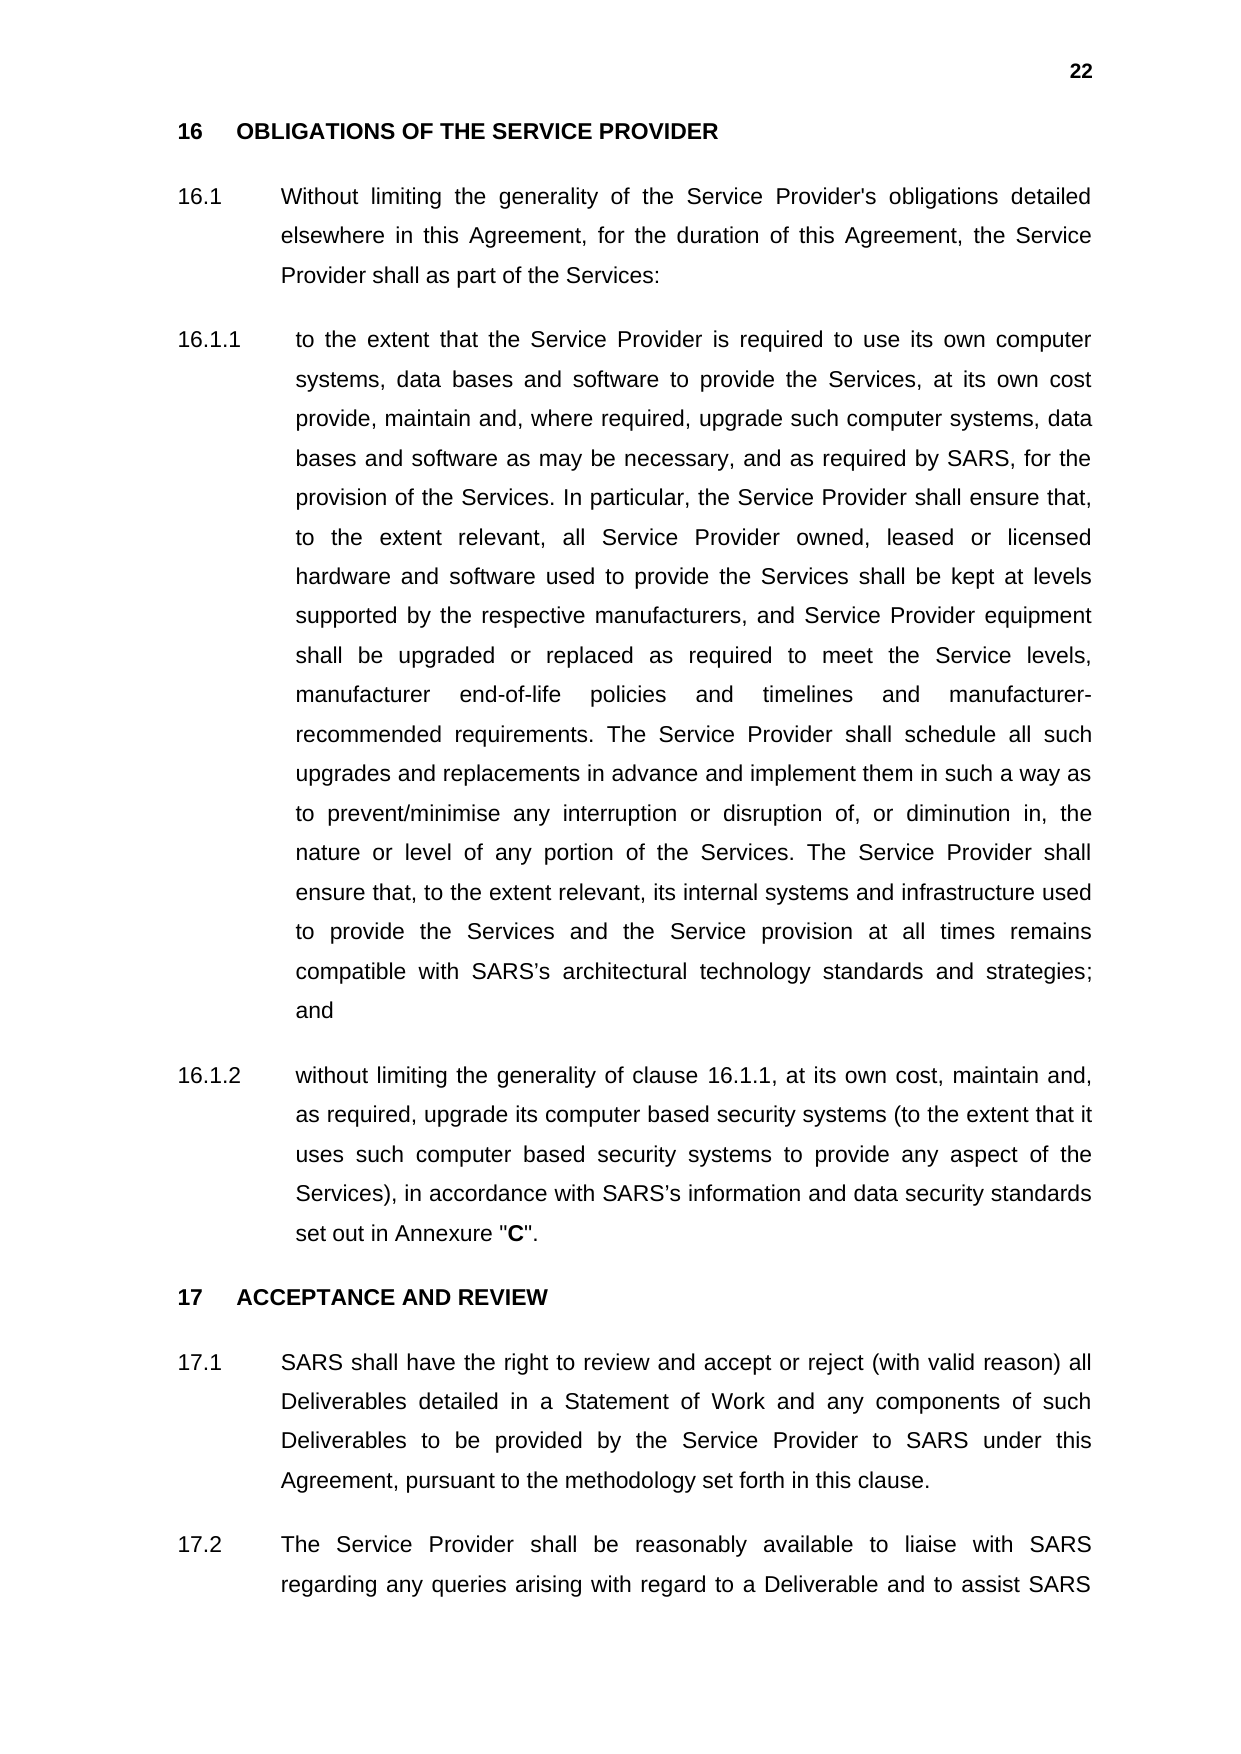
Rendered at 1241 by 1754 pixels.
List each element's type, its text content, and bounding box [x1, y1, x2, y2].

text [177, 1531, 1092, 1597]
text to the extent that the Service Provider is required to use its own computer systems, data bases and software to provide the Services, at its own cost provide, maintain and, where required, upgrade such computer systems, data bases and software as may be necessary, and as required by SARS, for the provision of the Services. In particular, the Service Provider shall ensure that, to the extent relevant, all Service Provider owned, leased or licensed hardware and software used to provide the Services shall be kept at levels supported by the respective manufacturers, and Service Provider equipment shall be upgraded or replaced as required to meet the Service levels, manufacturer end-of-life policies and timelines and manufacturer-recommended requirements. The Service Provider shall schedule all such upgrades and replacements in advance and implement them in such a way as to prevent/minimise any interruption or disruption of, or diminution in, the nature or level of any portion of the Services. The Service Provider shall ensure that, to the extent relevant, its internal systems and infrastructure used to provide the Services and the Service provision at all times remains compatible with SARS’s architectural technology standards and strategies; and [177, 326, 1092, 1023]
text OBLIGATIONS OF THE SERVICE PROVIDER [177, 118, 1092, 144]
text Without limiting the generality of the Service Provider's obligations detailed elsewhere in this Agreement, for the duration of this Agreement, the Service Provider shall as part of the Services: [177, 183, 1092, 288]
text without limiting the generality of clause 16.1.1, at its own cost, maintain and, as required, upgrade its computer based security systems (to the extent that it uses such computer based security systems to provide any aspect of the Services), in accordance with SARS’s information and data security standards set out in Annexure "C". [177, 1062, 1092, 1246]
text acceptance and review [177, 1284, 1092, 1310]
text SARS shall have the right to review and accept or reject (with valid reason) all Deliverables detailed in a Statement of Work and any components of such Deliverables to be provided by the Service Provider to SARS under this Agreement, pursuant to the methodology set forth in this clause. [177, 1348, 1092, 1493]
